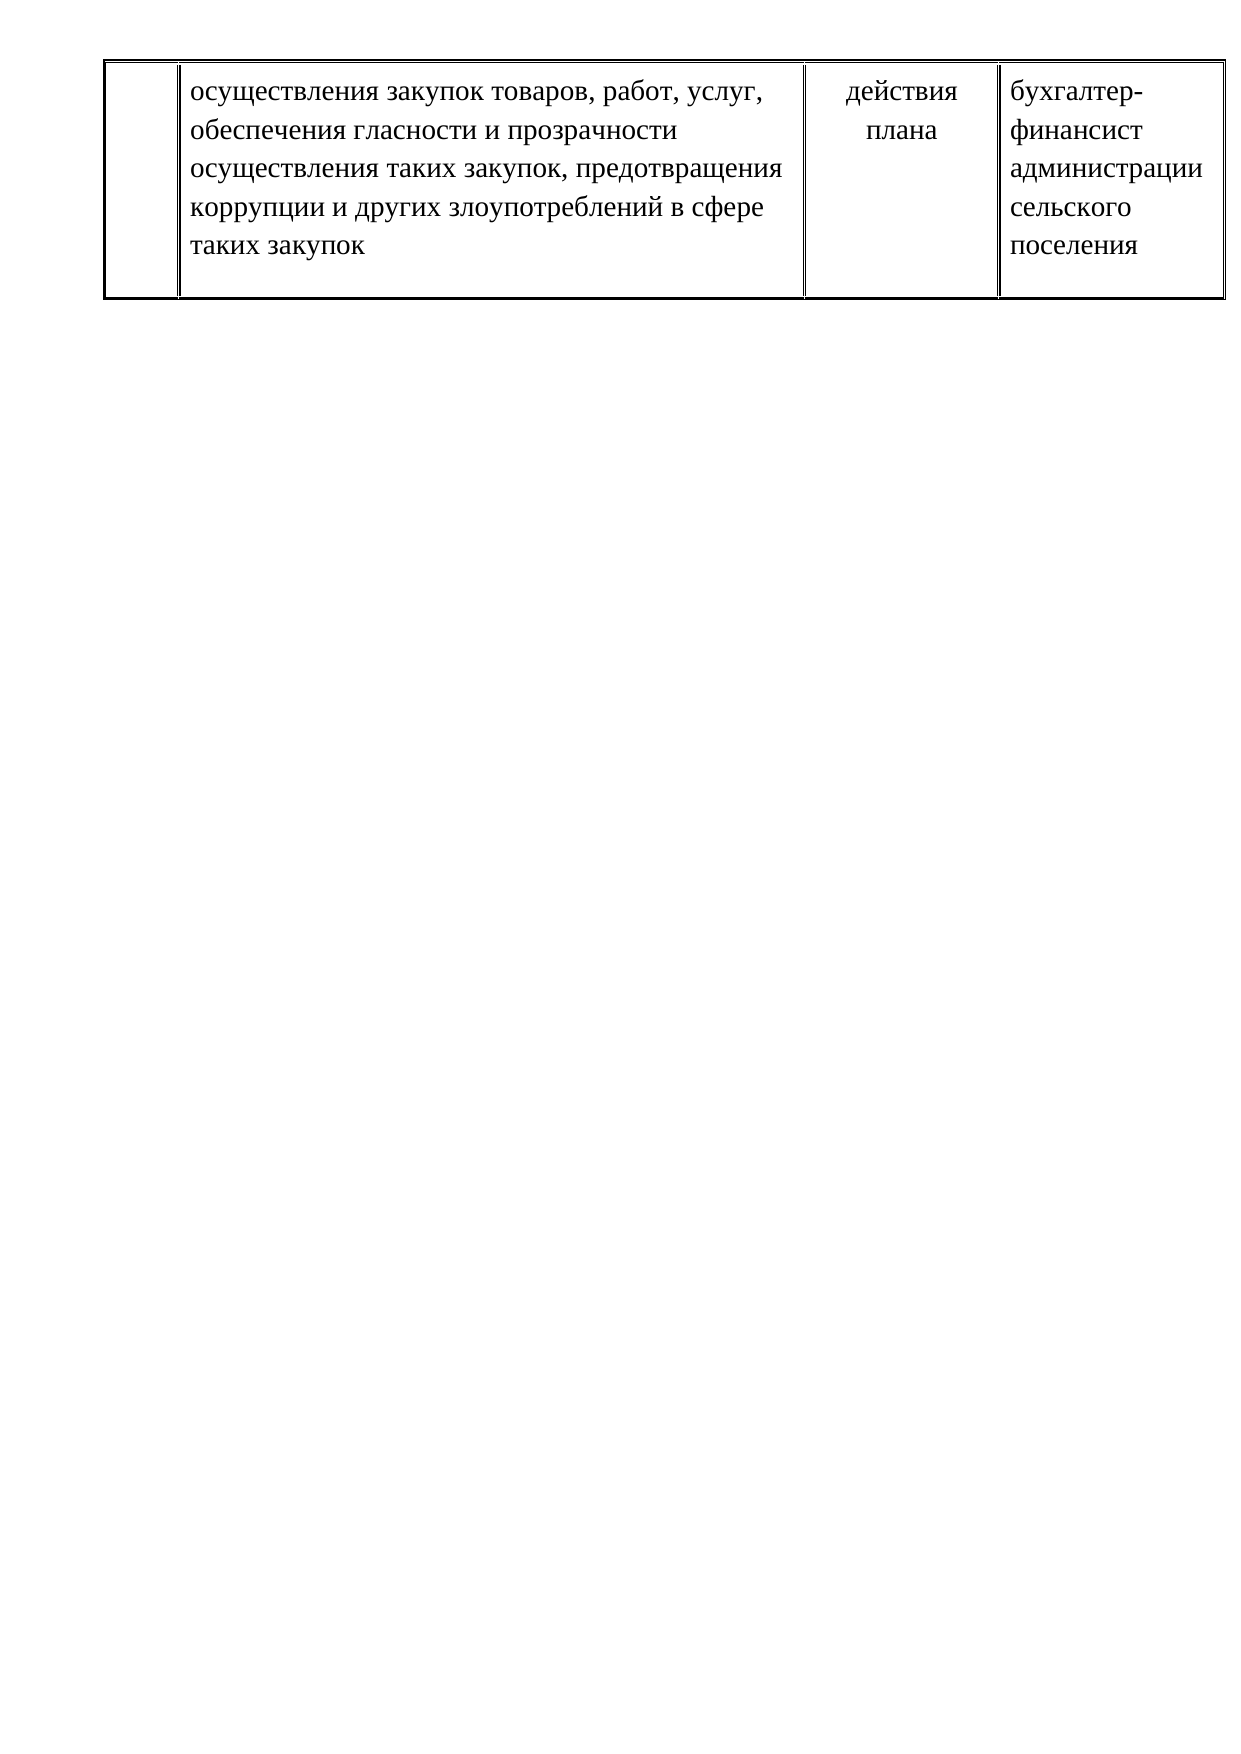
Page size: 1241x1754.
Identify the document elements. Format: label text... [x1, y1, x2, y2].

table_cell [805, 61, 999, 297]
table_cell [999, 63, 1223, 297]
table_cell 4.1. [106, 61, 179, 297]
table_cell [179, 63, 804, 297]
